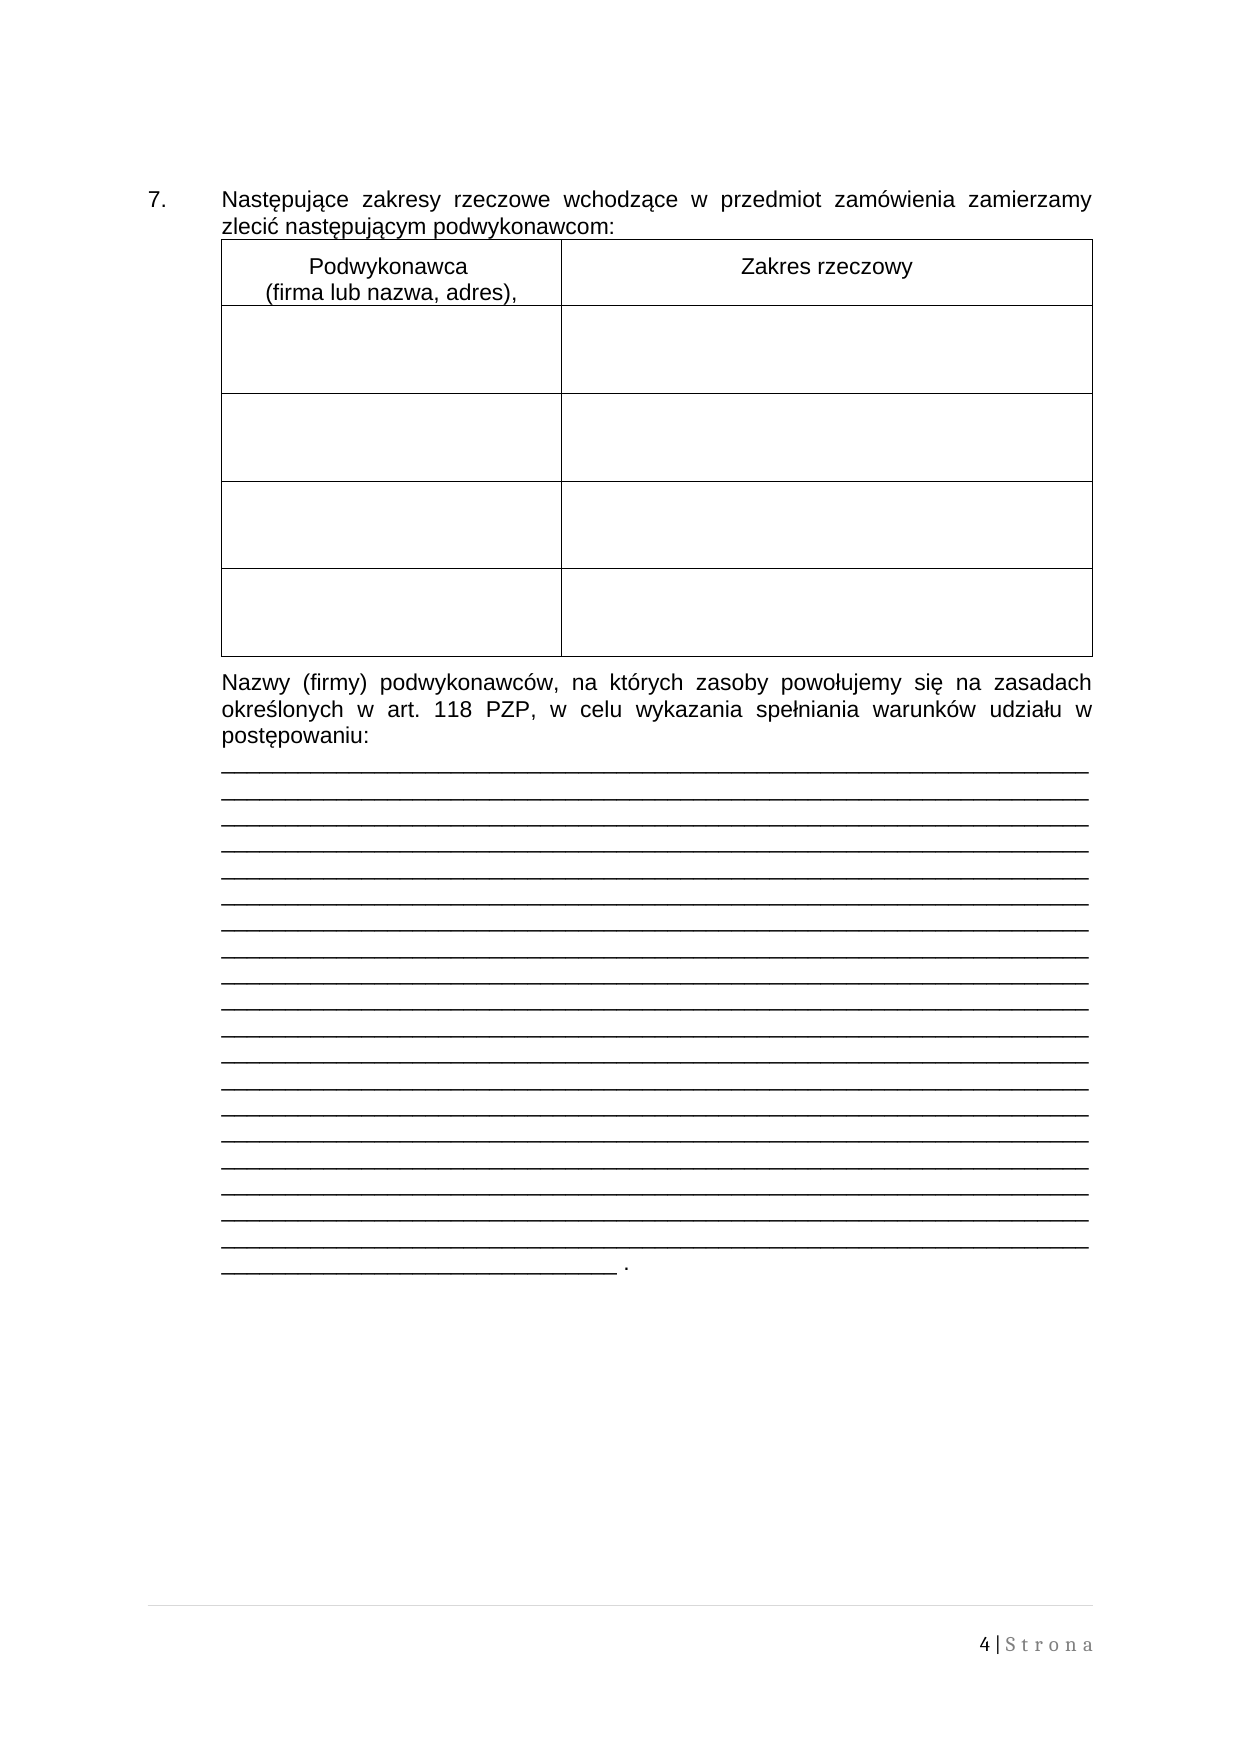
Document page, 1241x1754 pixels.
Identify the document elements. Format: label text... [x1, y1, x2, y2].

table_cell [562, 394, 1092, 481]
table_cell [222, 569, 561, 656]
table_cell [222, 306, 561, 393]
table_header Podwykonawca (firma lub nazwa, adres), [222, 240, 561, 305]
table_cell [222, 394, 561, 481]
table_cell [562, 569, 1092, 656]
text 7. Następujące zakresy rzeczowe wchodzące w przedmiot zamówienia zamierzamy zlecić następującym podwykonawcom: [148, 186, 1093, 239]
text Nazwy (firmy) podwykonawców, na których zasoby powołujemy się na zasadach określonych w art. 118 PZP, w celu wykazania spełniania warunków udziału w postępowaniu: ___________________________________________________________________________________________________________________________________________________________________________________________________________________________________________________________________________________________________________________________________________________________________________________________________________________________________________________________________________________________________________________________________________________________________________________________________________________________________________________________________________________________________________________________________________________________________________________________________________________________________________________________________________________________________________________________________________________________________________________________________________________________________________________________________________________________________________________________________________________________________________________________________________________________________________________________________________________________________________________________________________________________________________ . [221, 669, 1093, 1275]
table_cell [562, 306, 1092, 393]
table_cell [562, 482, 1092, 568]
table_header Zakres rzeczowy [562, 240, 1092, 305]
table_cell [222, 482, 561, 568]
